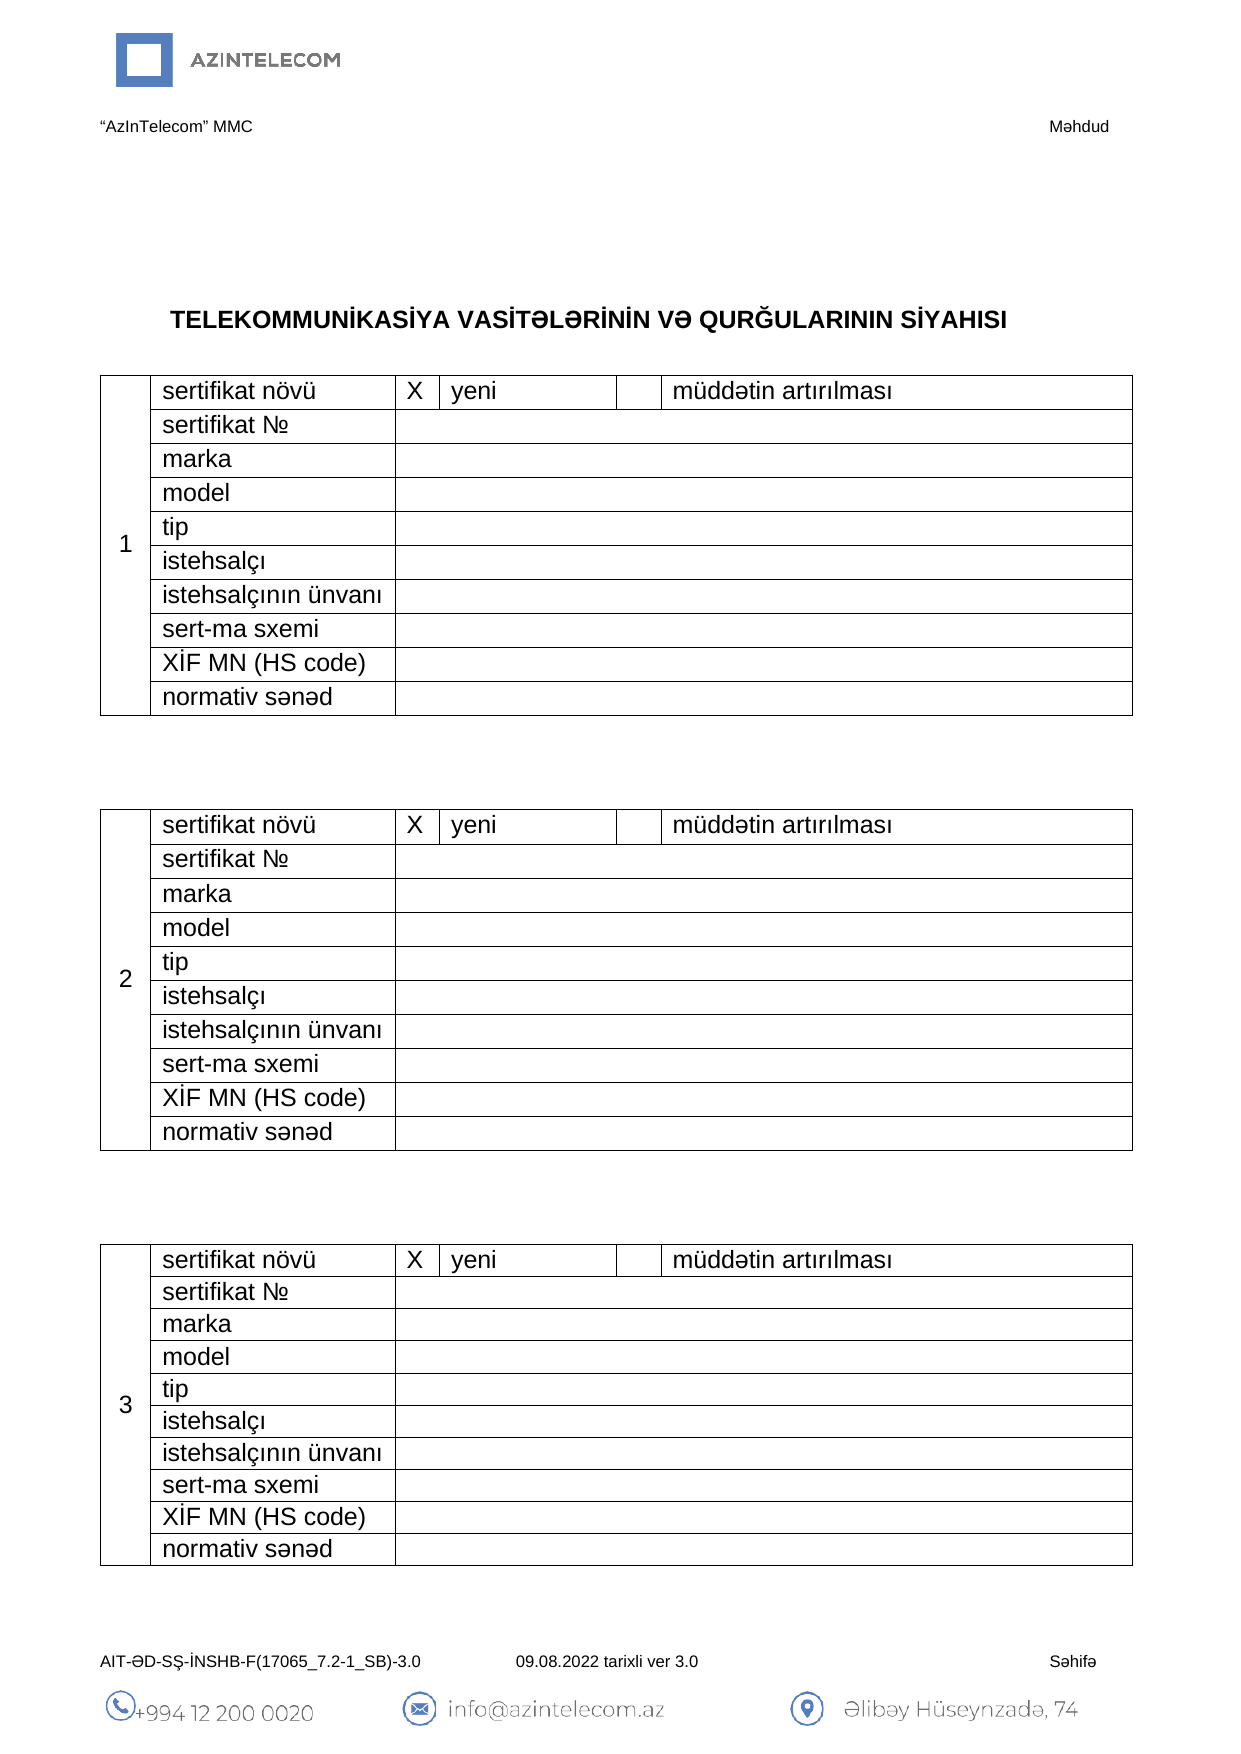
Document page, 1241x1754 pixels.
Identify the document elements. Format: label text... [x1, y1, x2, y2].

table_cell [396, 1341, 1132, 1372]
table_cell [396, 1309, 1132, 1340]
table_cell [396, 1406, 1132, 1437]
table_cell [396, 1374, 1132, 1404]
table_cell sert-ma sxemi [151, 1049, 395, 1082]
table_cell XİF MN (HS code) [151, 648, 395, 681]
table_cell [396, 1083, 1132, 1116]
table_cell istehsalçı [151, 1406, 395, 1437]
table_cell marka [151, 879, 395, 912]
table_cell tip [151, 512, 395, 545]
table_cell tip [151, 947, 395, 980]
table_cell normativ sənəd [151, 1534, 395, 1565]
table_cell [396, 1470, 1132, 1501]
picture [844, 1700, 1078, 1721]
table_header [617, 376, 661, 409]
table_header müddətin artırılması [662, 376, 1132, 409]
table_cell tip [151, 1374, 395, 1404]
table_cell sertifikat № [151, 1277, 395, 1308]
table_cell [396, 879, 1132, 912]
table_cell istehsalçı [151, 546, 395, 579]
table_cell [396, 947, 1132, 980]
table_header [617, 1245, 661, 1276]
table_header X [396, 1245, 439, 1276]
table_header yeni [440, 810, 616, 843]
table_header yeni [440, 1245, 616, 1276]
table_cell [396, 614, 1132, 647]
text TELEKOMMUNİKASİYA VASİTƏLƏRİNİN VƏ QURĞULARININ SİYAHISI [100, 304, 1077, 333]
table_cell [396, 1117, 1132, 1150]
table_header sertifikat növü [151, 1245, 395, 1276]
table_cell [396, 1438, 1132, 1469]
picture [100, 15, 368, 99]
table_cell [396, 1277, 1132, 1308]
table_cell [396, 1502, 1132, 1533]
table_cell model [151, 478, 395, 511]
table_header sertifikat növü [151, 376, 395, 409]
table_cell [396, 648, 1132, 681]
table_header [617, 810, 661, 843]
table_cell [396, 1015, 1132, 1048]
table_cell marka [151, 1309, 395, 1340]
table_header 2 [101, 810, 150, 1150]
table_header müddətin artırılması [662, 1245, 1132, 1276]
table_cell model [151, 913, 395, 946]
table_cell istehsalçının ünvanı [151, 1438, 395, 1469]
table_cell [396, 444, 1132, 477]
table_cell istehsalçının ünvanı [151, 1015, 395, 1048]
table_header X [396, 376, 439, 409]
picture [402, 1691, 437, 1726]
picture [790, 1691, 824, 1726]
table_cell XİF MN (HS code) [151, 1083, 395, 1116]
table_cell marka [151, 444, 395, 477]
table_cell [396, 1534, 1132, 1565]
table_header X [396, 810, 439, 843]
table_cell [396, 682, 1132, 715]
table_header yeni [440, 376, 616, 409]
table_cell [396, 913, 1132, 946]
table_cell [396, 845, 1132, 877]
table_cell [396, 1049, 1132, 1082]
table_header müddətin artırılması [662, 810, 1132, 843]
table_cell [396, 410, 1132, 443]
table_cell model [151, 1341, 395, 1372]
table_cell normativ sənəd [151, 1117, 395, 1150]
table_cell normativ sənəd [151, 682, 395, 715]
table_cell sert-ma sxemi [151, 614, 395, 647]
table_cell sert-ma sxemi [151, 1470, 395, 1501]
table_header 3 [101, 1245, 150, 1565]
table_cell [396, 981, 1132, 1014]
table_cell [396, 512, 1132, 545]
picture [449, 1700, 664, 1721]
table_cell istehsalçı [151, 981, 395, 1014]
table_cell XİF MN (HS code) [151, 1502, 395, 1533]
table_cell [396, 546, 1132, 579]
picture [105, 1690, 313, 1721]
table_cell [396, 478, 1132, 511]
table_header sertifikat növü [151, 810, 395, 843]
table_cell sertifikat № [151, 845, 395, 877]
table_header 1 [101, 376, 150, 715]
table_cell [396, 580, 1132, 613]
table_cell sertifikat № [151, 410, 395, 443]
table_cell istehsalçının ünvanı [151, 580, 395, 613]
